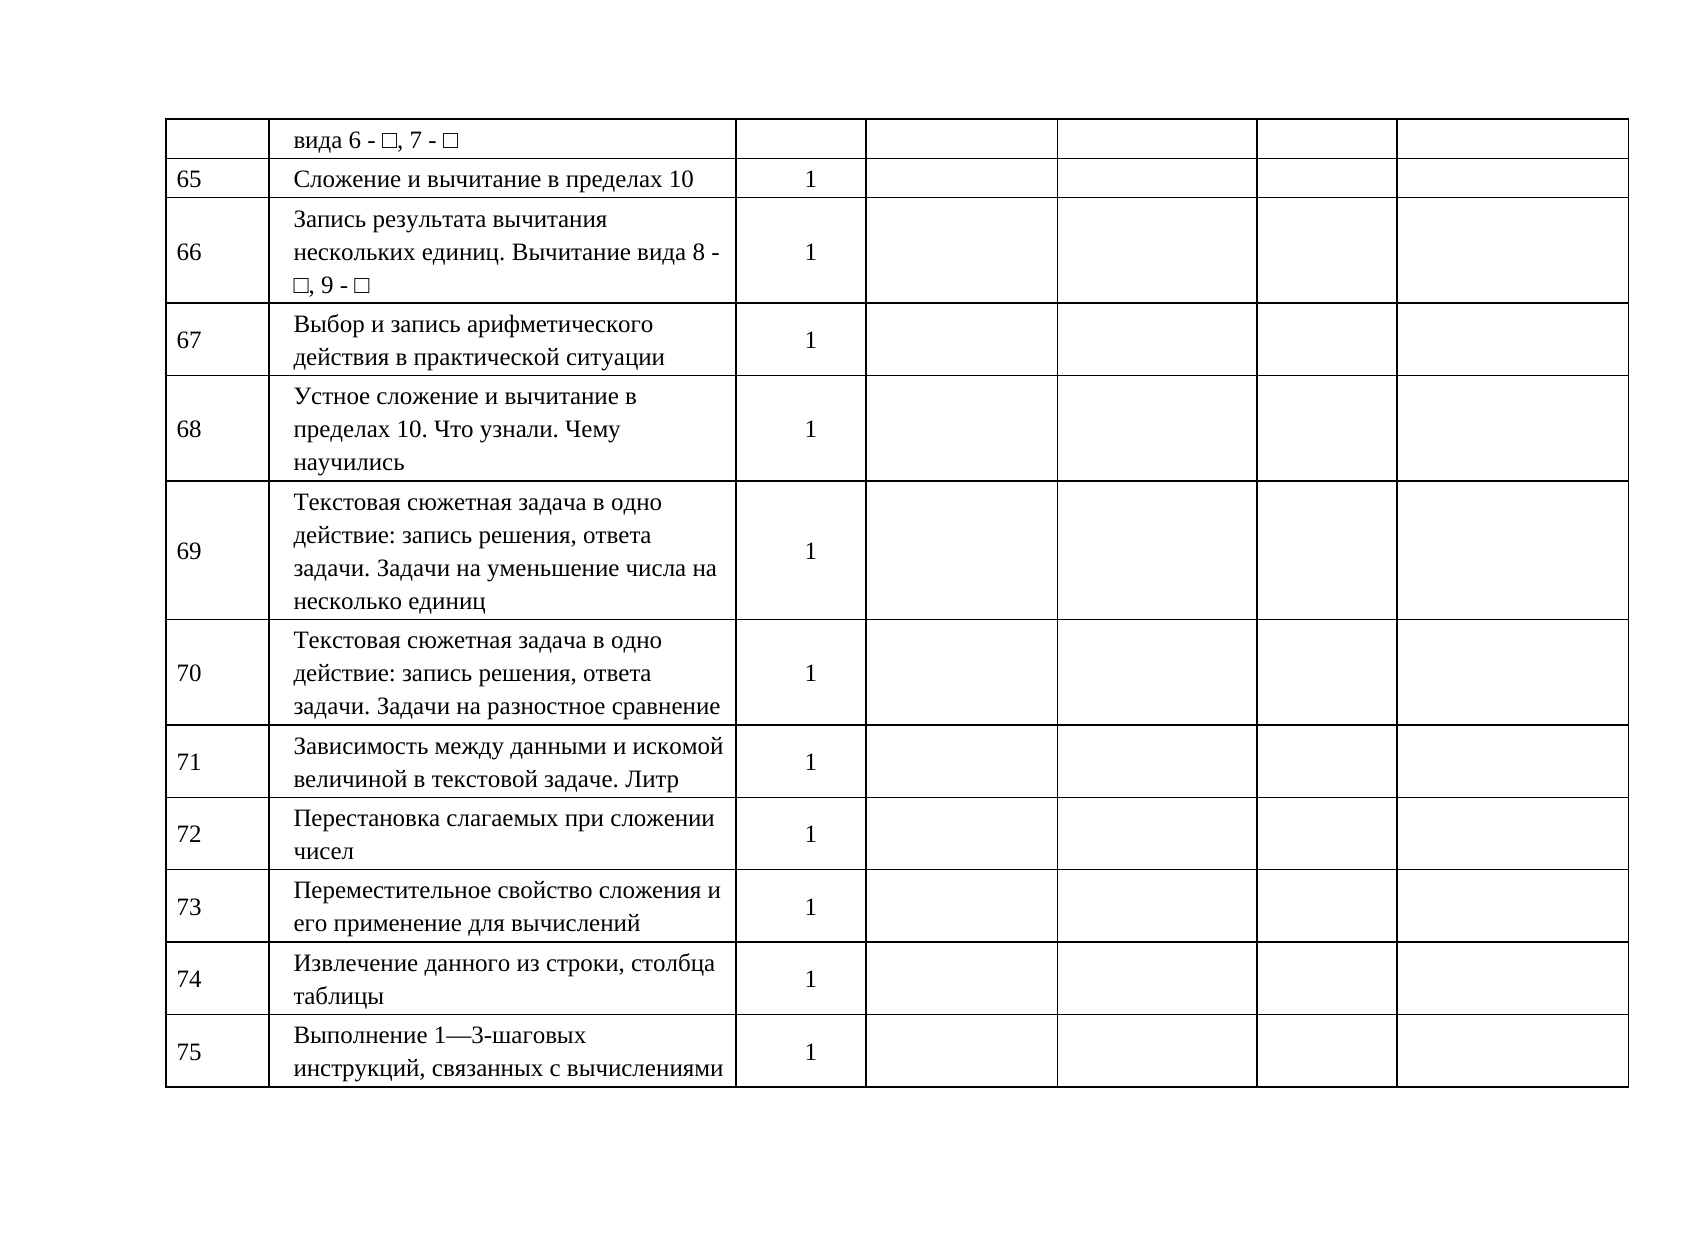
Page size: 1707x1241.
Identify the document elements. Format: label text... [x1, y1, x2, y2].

table_cell [1258, 376, 1396, 480]
table_cell 75 [167, 1015, 268, 1086]
table_cell [1258, 798, 1396, 869]
table_cell [867, 870, 1057, 941]
table_cell 71 [167, 726, 268, 796]
table_cell Сложение и вычитание в пределах 10 [270, 159, 735, 197]
table_cell Выполнение 1—3-шаговых инструкций, связанных с вычислениями [270, 1015, 735, 1086]
table_cell [1398, 376, 1628, 480]
table_cell [1058, 120, 1256, 157]
table_cell [1398, 482, 1628, 618]
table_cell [270, 120, 735, 157]
table_cell [1398, 798, 1628, 869]
table_cell [1058, 943, 1256, 1013]
table_cell 65 [167, 159, 268, 197]
table_cell [867, 620, 1057, 724]
table_cell [1058, 620, 1256, 724]
table_cell 73 [167, 870, 268, 941]
table_cell [1058, 726, 1256, 796]
table_cell [1398, 620, 1628, 724]
table_cell [1058, 870, 1256, 941]
table_cell [867, 798, 1057, 869]
table_cell [1258, 159, 1396, 197]
table_cell [1398, 1015, 1628, 1086]
table_cell [1258, 482, 1396, 618]
table_cell [867, 198, 1057, 302]
table_cell 1 [737, 726, 865, 796]
table_cell 1 [737, 159, 865, 197]
table_cell 74 [167, 943, 268, 1013]
table_cell 1 [737, 120, 865, 157]
table_cell Текстовая сюжетная задача в одно действие: запись решения, ответа задачи. Задачи на уменьшение числа на несколько единиц [270, 482, 735, 618]
table_cell [867, 376, 1057, 480]
table_cell [1258, 870, 1396, 941]
table_cell 1 [737, 620, 865, 724]
table_cell [867, 120, 1057, 157]
table_cell [1398, 870, 1628, 941]
table_cell [1258, 726, 1396, 796]
table_cell [1058, 798, 1256, 869]
table_cell [867, 726, 1057, 796]
table_cell 67 [167, 304, 268, 375]
table_cell [1258, 1015, 1396, 1086]
table_cell [867, 943, 1057, 1013]
table_cell [1398, 943, 1628, 1013]
table_cell [1398, 159, 1628, 197]
table_cell Перестановка слагаемых при сложении чисел [270, 798, 735, 869]
table_cell 1 [737, 798, 865, 869]
table_cell [1058, 304, 1256, 375]
table_cell [1258, 120, 1396, 157]
table_cell 1 [737, 304, 865, 375]
table_cell Запись результата вычитания нескольких единиц. Вычитание вида 8 - □, 9 - □ [270, 198, 735, 302]
table_cell [1058, 1015, 1256, 1086]
table_cell 70 [167, 620, 268, 724]
table_cell 1 [737, 482, 865, 618]
table_cell Переместительное свойство сложения и его применение для вычислений [270, 870, 735, 941]
table_cell [867, 159, 1057, 197]
table_cell [1258, 620, 1396, 724]
table_cell 64 [167, 120, 268, 157]
table_cell [867, 304, 1057, 375]
table_cell 69 [167, 482, 268, 618]
table_cell [1058, 482, 1256, 618]
table_cell [1058, 376, 1256, 480]
table_cell Текстовая сюжетная задача в одно действие: запись решения, ответа задачи. Задачи на разностное сравнение [270, 620, 735, 724]
table_cell Извлечение данного из строки, столбца таблицы [270, 943, 735, 1013]
table_cell [1258, 304, 1396, 375]
table_cell 1 [737, 376, 865, 480]
table_cell [1398, 120, 1628, 157]
table_cell 1 [737, 1015, 865, 1086]
table_cell [1058, 159, 1256, 197]
table_cell [867, 482, 1057, 618]
table_cell Выбор и запись арифметического действия в практической ситуации [270, 304, 735, 375]
table_cell [1398, 198, 1628, 302]
table_cell 66 [167, 198, 268, 302]
table_cell [1058, 198, 1256, 302]
table_cell [1258, 198, 1396, 302]
table_cell 1 [737, 198, 865, 302]
table_cell 1 [737, 870, 865, 941]
table_cell [1398, 304, 1628, 375]
table_cell [867, 1015, 1057, 1086]
table_cell Устное сложение и вычитание в пределах 10. Что узнали. Чему научились [270, 376, 735, 480]
table_cell 72 [167, 798, 268, 869]
table_cell Зависимость между данными и искомой величиной в текстовой задаче. Литр [270, 726, 735, 796]
table_cell 1 [737, 943, 865, 1013]
table_cell [1398, 726, 1628, 796]
table_cell 68 [167, 376, 268, 480]
table_cell [1258, 943, 1396, 1013]
